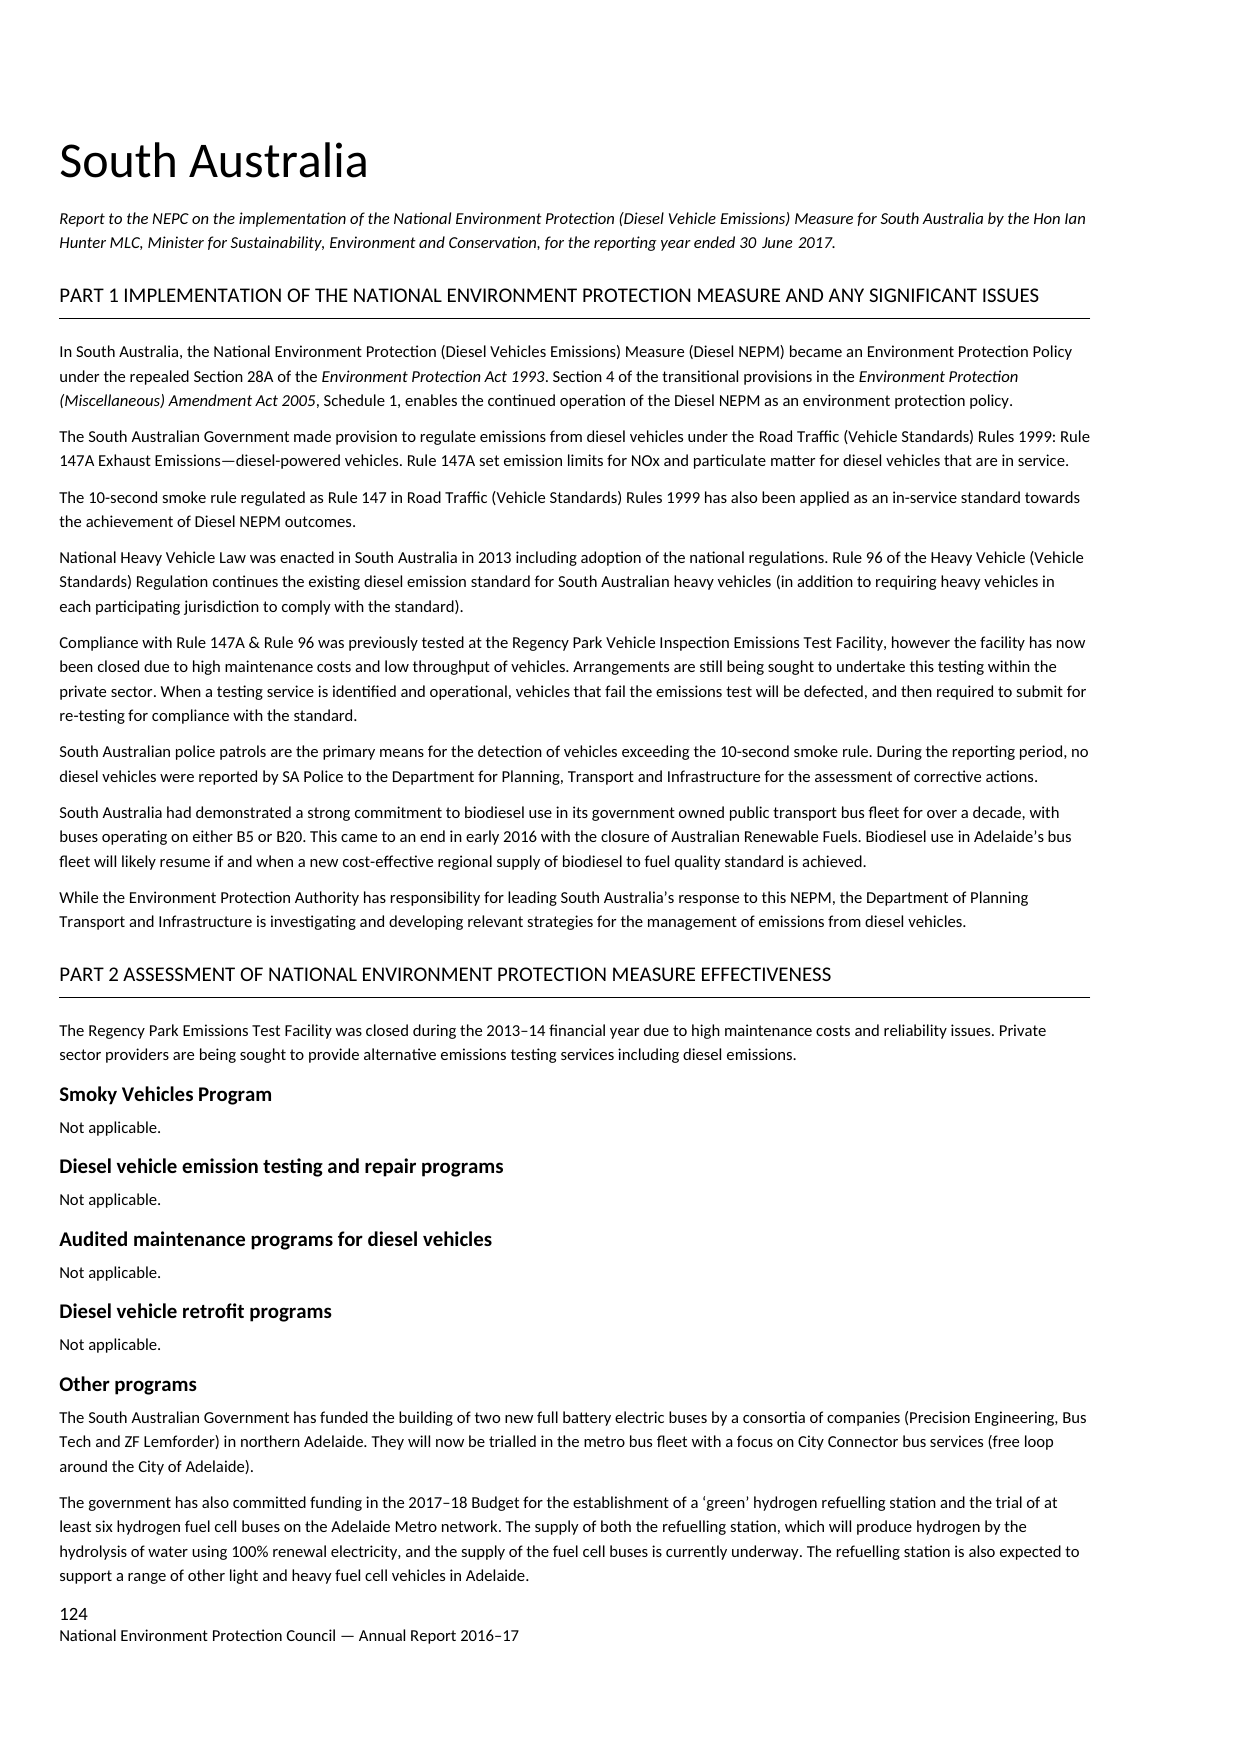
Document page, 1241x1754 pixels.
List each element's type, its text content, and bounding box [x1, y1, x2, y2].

text The Regency Park Emissions Test Facility was closed during the 2013–14 financial year due to high maintenance costs and reliability issues. Private sector providers are being sought to provide alternative emissions testing services including diesel emissions. [59, 1020, 1090, 1065]
subtitle South Australia [59, 129, 1090, 190]
text South Australia had demonstrated a strong commitment to biodiesel use in its government owned public transport bus fleet for over a decade, with buses operating on either B5 or B20. This came to an end in early 2016 with the closure of Australian Renewable Fuels. Biodiesel use in Adelaide’s bus fleet will likely resume if and when a new cost-effective regional supply of biodiesel to fuel quality standard is achieved. [59, 802, 1090, 871]
text Report to the NEPC on the implementation of the National Environment Protection (Diesel Vehicle Emissions) Measure for South Australia by the Hon Ian Hunter MLC, Minister for Sustainability, Environment and Conservation, for the reporting year ended 30 June 2017. [59, 208, 1090, 253]
text PART 2 Assessment of National Environment Protection Measure effectiveness [59, 961, 1090, 997]
text Diesel vehicle emission testing and repair programs [59, 1153, 1090, 1179]
text Not applicable. [59, 1262, 1090, 1282]
text Audited maintenance programs for diesel vehicles [59, 1226, 1090, 1251]
text Smoky Vehicles Program [59, 1081, 1090, 1106]
text PART 1 Implementation of the National Environment Protection Measure and any significant issues [59, 282, 1090, 318]
text The South Australian Government made provision to regulate emissions from diesel vehicles under the Road Traffic (Vehicle Standards) Rules 1999: Rule 147A Exhaust Emissions—diesel-powered vehicles. Rule 147A set emission limits for NOx and particulate matter for diesel vehicles that are in service. [59, 426, 1090, 471]
text Not applicable. [59, 1335, 1090, 1355]
text Not applicable. [59, 1190, 1090, 1210]
text While the Environment Protection Authority has responsibility for leading South Australia’s response to this NEPM, the Department of Planning Transport and Infrastructure is investigating and developing relevant strategies for the management of emissions from diesel vehicles. [59, 887, 1090, 932]
text South Australian police patrols are the primary means for the detection of vehicles exceeding the 10-second smoke rule. During the reporting period, no diesel vehicles were reported by SA Police to the Department for Planning, Transport and Infrastructure for the assessment of corrective actions. [59, 742, 1090, 786]
text Diesel vehicle retrofit programs [59, 1298, 1090, 1324]
text Not applicable. [59, 1117, 1090, 1137]
text Compliance with Rule 147A & Rule 96 was previously tested at the Regency Park Vehicle Inspection Emissions Test Facility, however the facility has now been closed due to high maintenance costs and low throughput of vehicles. Arrangements are still being sought to undertake this testing within the private sector. When a testing service is identified and operational, vehicles that fail the emissions test will be defected, and then required to submit for re-testing for compliance with the standard. [59, 632, 1090, 726]
text In South Australia, the National Environment Protection (Diesel Vehicles Emissions) Measure (Diesel NEPM) became an Environment Protection Policy under the repealed Section 28A of the Environment Protection Act 1993. Section 4 of the transitional provisions in the Environment Protection (Miscellaneous) Amendment Act 2005, Schedule 1, enables the continued operation of the Diesel NEPM as an environment protection policy. [59, 341, 1090, 411]
text Other programs [59, 1371, 1090, 1396]
text The government has also committed funding in the 2017–18 Budget for the establishment of a ‘green’ hydrogen refuelling station and the trial of at least six hydrogen fuel cell buses on the Adelaide Metro network. The supply of both the refuelling station, which will produce hydrogen by the hydrolysis of water using 100% renewal electricity, and the supply of the fuel cell buses is currently underway. The refuelling station is also expected to support a range of other light and heavy fuel cell vehicles in Adelaide. [59, 1492, 1090, 1586]
text National Heavy Vehicle Law was enacted in South Australia in 2013 including adoption of the national regulations. Rule 96 of the Heavy Vehicle (Vehicle Standards) Regulation continues the existing diesel emission standard for South Australian heavy vehicles (in addition to requiring heavy vehicles in each participating jurisdiction to comply with the standard). [59, 547, 1090, 616]
text The South Australian Government has funded the building of two new full battery electric buses by a consortia of companies (Precision Engineering, Bus Tech and ZF Lemforder) in northern Adelaide. They will now be trialled in the metro bus fleet with a focus on City Connector bus services (free loop around the City of Adelaide). [59, 1407, 1090, 1476]
text The 10-second smoke rule regulated as Rule 147 in Road Traffic (Vehicle Standards) Rules 1999 has also been applied as an in-service standard towards the achievement of Diesel NEPM outcomes. [59, 487, 1090, 532]
